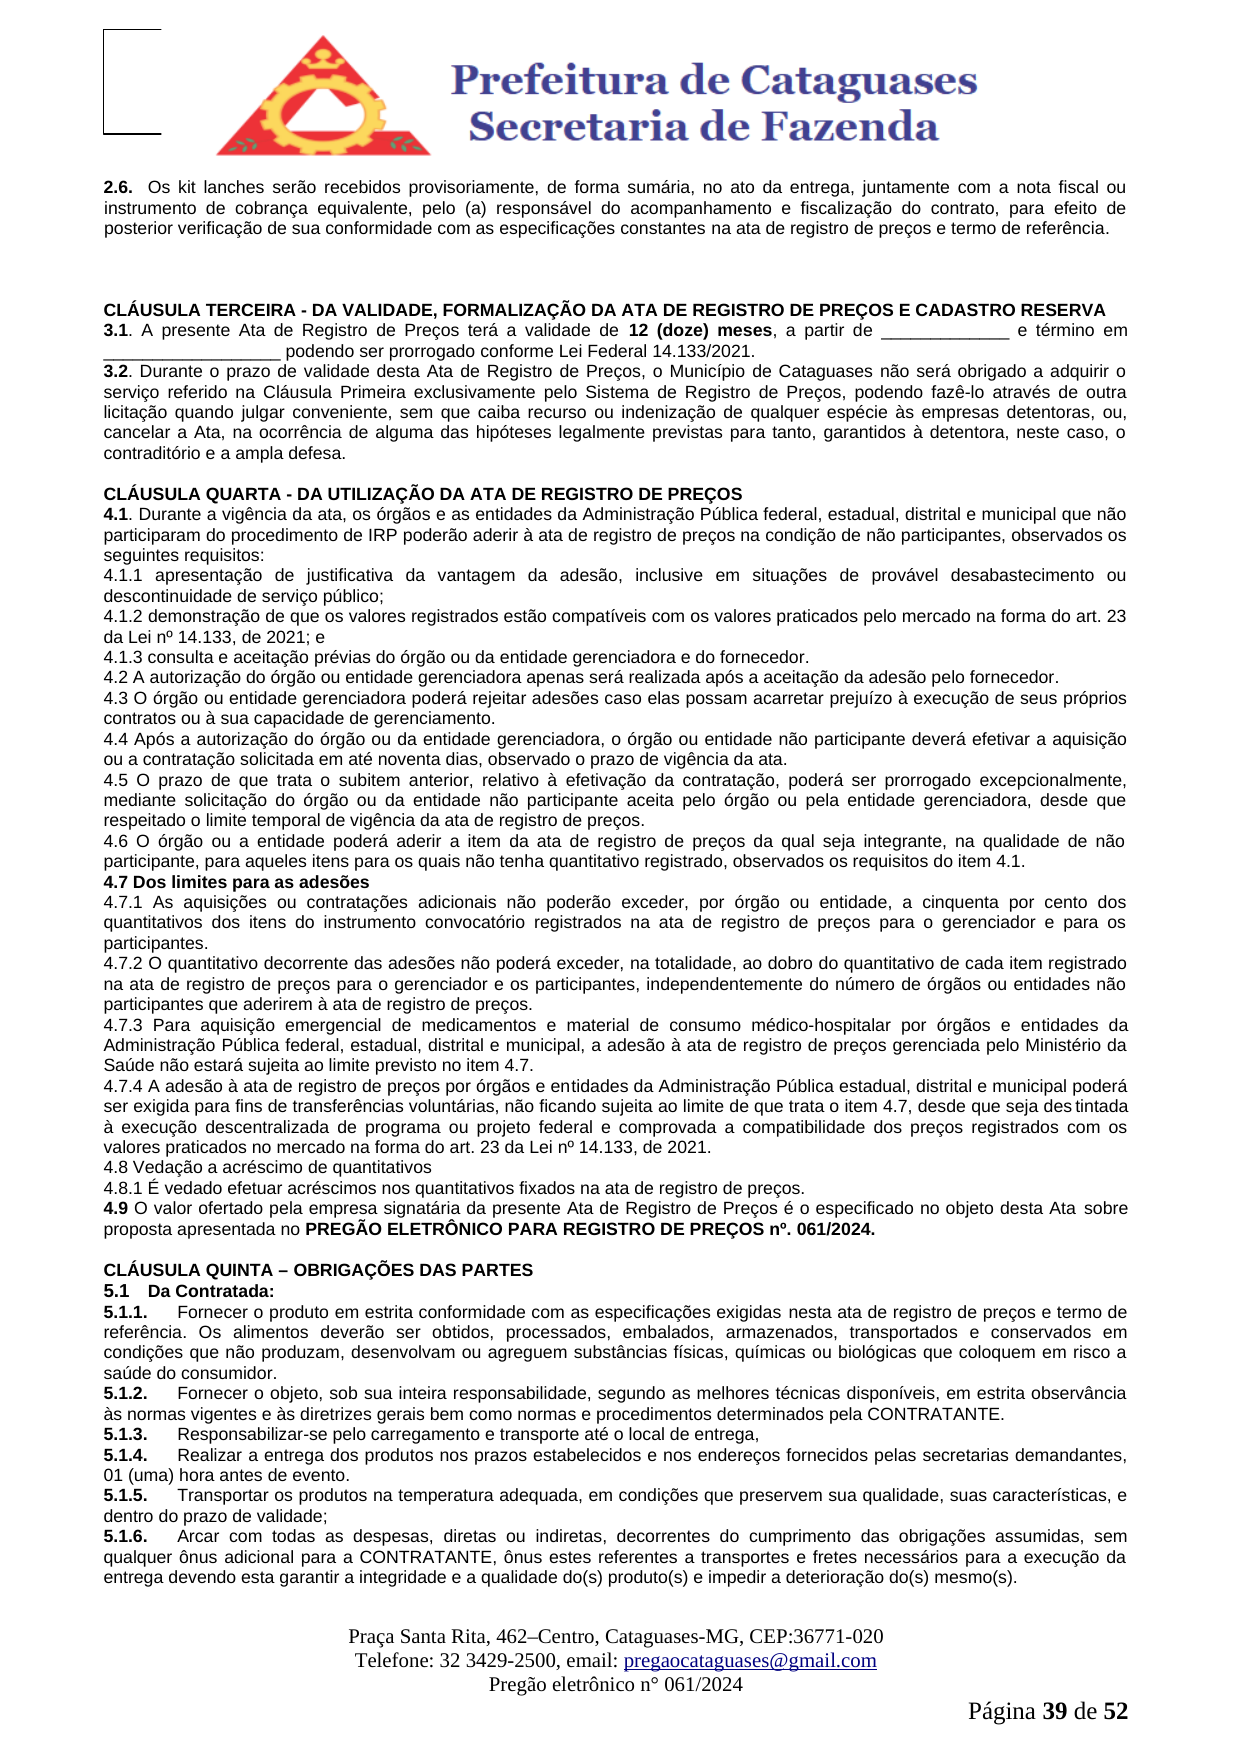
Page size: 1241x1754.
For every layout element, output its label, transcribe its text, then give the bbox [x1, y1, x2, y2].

text CLÁUSULA QUARTA - DA UTILIZAÇÃO DA ATA DE REGISTRO DE PREÇOS [103, 483, 1128, 504]
text 4.8.1 É vedado efetuar acréscimos nos quantitativos fixados na ata de registro de preços. [103, 1178, 1128, 1198]
list 4.3 O órgão ou entidade gerenciadora poderá rejeitar adesões caso elas possam acarretar prejuízo à execução de seus próprios contratos ou à sua capacidade de gerenciamento. [103, 688, 1128, 728]
list Da Contratada: [103, 1280, 1128, 1301]
list 4.5 O prazo de que trata o subitem anterior, relativo à efetivação da contratação, poderá ser prorrogado excepcionalmente, mediante solicitação do órgão ou da entidade não participante aceita pelo órgão ou pela entidade gerenciadora, desde que respeitado o limite temporal de vigência da ata de registro de preços. [103, 769, 1128, 831]
list Responsabilizar-se pelo carregamento e transporte até o local de entrega, [103, 1424, 1128, 1444]
picture [161, 29, 1071, 177]
text 4.7.4 A adesão à ata de registro de preços por órgãos e entidades da Administração Pública estadual, distrital e municipal poderá ser exigida para fins de transferências voluntárias, não ficando sujeita ao limite de que trata o item 4.7, desde que seja destintada à execução descentralizada de programa ou projeto federal e comprovada a compatibilidade dos preços registrados com os valores praticados no mercado na forma do art. 23 da Lei nº 14.133, de 2021. [103, 1076, 1128, 1157]
list Transportar os produtos na temperatura adequada, em condições que preservem sua qualidade, suas características, e dentro do prazo de validade; [103, 1485, 1128, 1526]
list Fornecer o objeto, sob sua inteira responsabilidade, segundo as melhores técnicas disponíveis, em estrita observância às normas vigentes e às diretrizes gerais bem como normas e procedimentos determinados pela CONTRATANTE. [103, 1383, 1128, 1424]
text 4.8 Vedação a acréscimo de quantitativos [103, 1157, 1128, 1178]
list Realizar a entrega dos produtos nos prazos estabelecidos e nos endereços fornecidos pelas secretarias demandantes, 01 (uma) hora antes de evento. [103, 1444, 1128, 1485]
list Fornecer o produto em estrita conformidade com as especificações exigidas nesta ata de registro de preços e termo de referência. Os alimentos deverão ser obtidos, processados, embalados, armazenados, transportados e conservados em condições que não produzam, desenvolvam ou agreguem substâncias físicas, químicas ou biológicas que coloquem em risco a saúde do consumidor. [103, 1301, 1128, 1383]
list 4.7.1 As aquisições ou contratações adicionais não poderão exceder, por órgão ou entidade, a cinquenta por cento dos quantitativos dos itens do instrumento convocatório registrados na ata de registro de preços para o gerenciador e para os participantes. [103, 892, 1128, 953]
text CLÁUSULA QUINTA – OBRIGAÇÕES DAS PARTES [103, 1259, 1128, 1280]
text 3.2. Durante o prazo de validade desta Ata de Registro de Preços, o Município de Cataguases não será obrigado a adquirir o serviço referido na Cláusula Primeira exclusivamente pelo Sistema de Registro de Preços, podendo fazê-lo através de outra licitação quando julgar conveniente, sem que caiba recurso ou indenização de qualquer espécie às empresas detentoras, ou, cancelar a Ata, na ocorrência de alguma das hipóteses legalmente previstas para tanto, garantidos à detentora, neste caso, o contraditório e a ampla defesa. [103, 361, 1128, 463]
list 4.1.2 demonstração de que os valores registrados estão compatíveis com os valores praticados pelo mercado na forma do art. 23 da Lei nº 14.133, de 2021; e [103, 606, 1128, 647]
list 4.4 Após a autorização do órgão ou da entidade gerenciadora, o órgão ou entidade não participante deverá efetivar a aquisição ou a contratação solicitada em até noventa dias, observado o prazo de vigência da ata. [103, 728, 1128, 769]
text 4.9 O valor ofertado pela empresa signatária da presente Ata de Registro de Preços é o especificado no objeto desta Ata sobre proposta apresentada no PREGÃO ELETRÔNICO PARA REGISTRO DE PREÇOS nº. 061/2024. [103, 1198, 1128, 1239]
list Arcar com todas as despesas, diretas ou indiretas, decorrentes do cumprimento das obrigações assumidas, sem qualquer ônus adicional para a CONTRATANTE, ônus estes referentes a transportes e fretes necessários para a execução da entrega devendo esta garantir a integridade e a qualidade do(s) produto(s) e impedir a deterioração do(s) mesmo(s). [103, 1526, 1128, 1587]
list 4.1. Durante a vigência da ata, os órgãos e as entidades da Administração Pública federal, estadual, distrital e municipal que não participaram do procedimento de IRP poderão aderir à ata de registro de preços na condição de não participantes, observados os seguintes requisitos: [103, 504, 1128, 565]
list Os kit lanches serão recebidos provisoriamente, de forma sumária, no ato da entrega, juntamente com a nota fiscal ou instrumento de cobrança equivalente, pelo (a) responsável do acompanhamento e fiscalização do contrato, para efeito de posterior verificação de sua conformidade com as especificações constantes na ata de registro de preços e termo de referência. [103, 177, 1128, 238]
list 4.1.1 apresentação de justificativa da vantagem da adesão, inclusive em situações de provável desabastecimento ou descontinuidade de serviço público; [103, 565, 1128, 606]
text 3.1. A presente Ata de Registro de Preços terá a validade de 12 (doze) meses, a partir de _____________ e término em __________________ podendo ser prorrogado conforme Lei Federal 14.133/2021. [103, 320, 1128, 361]
list 4.7.3 Para aquisição emergencial de medicamentos e material de consumo médico-hospitalar por órgãos e entidades da Administração Pública federal, estadual, distrital e municipal, a adesão à ata de registro de preços gerenciada pelo Ministério da Saúde não estará sujeita ao limite previsto no item 4.7. [103, 1014, 1128, 1076]
list 4.6 O órgão ou a entidade poderá aderir a item da ata de registro de preços da qual seja integrante, na qualidade de não participante, para aqueles itens para os quais não tenha quantitativo registrado, observados os requisitos do item 4.1. [103, 831, 1128, 871]
list 4.7.2 O quantitativo decorrente das adesões não poderá exceder, na totalidade, ao dobro do quantitativo de cada item registrado na ata de registro de preços para o gerenciador e os participantes, independentemente do número de órgãos ou entidades não participantes que aderirem à ata de registro de preços. [103, 953, 1128, 1014]
list 4.2 A autorização do órgão ou entidade gerenciadora apenas será realizada após a aceitação da adesão pelo fornecedor. [103, 667, 1128, 688]
list 4.1.3 consulta e aceitação prévias do órgão ou da entidade gerenciadora e do fornecedor. [103, 647, 1128, 667]
text 4.7 Dos limites para as adesões [103, 871, 1128, 892]
text CLÁUSULA TERCEIRA - DA VALIDADE, FORMALIZAÇÃO DA ATA DE REGISTRO DE PREÇOS E CADASTRO RESERVA [103, 300, 1128, 320]
